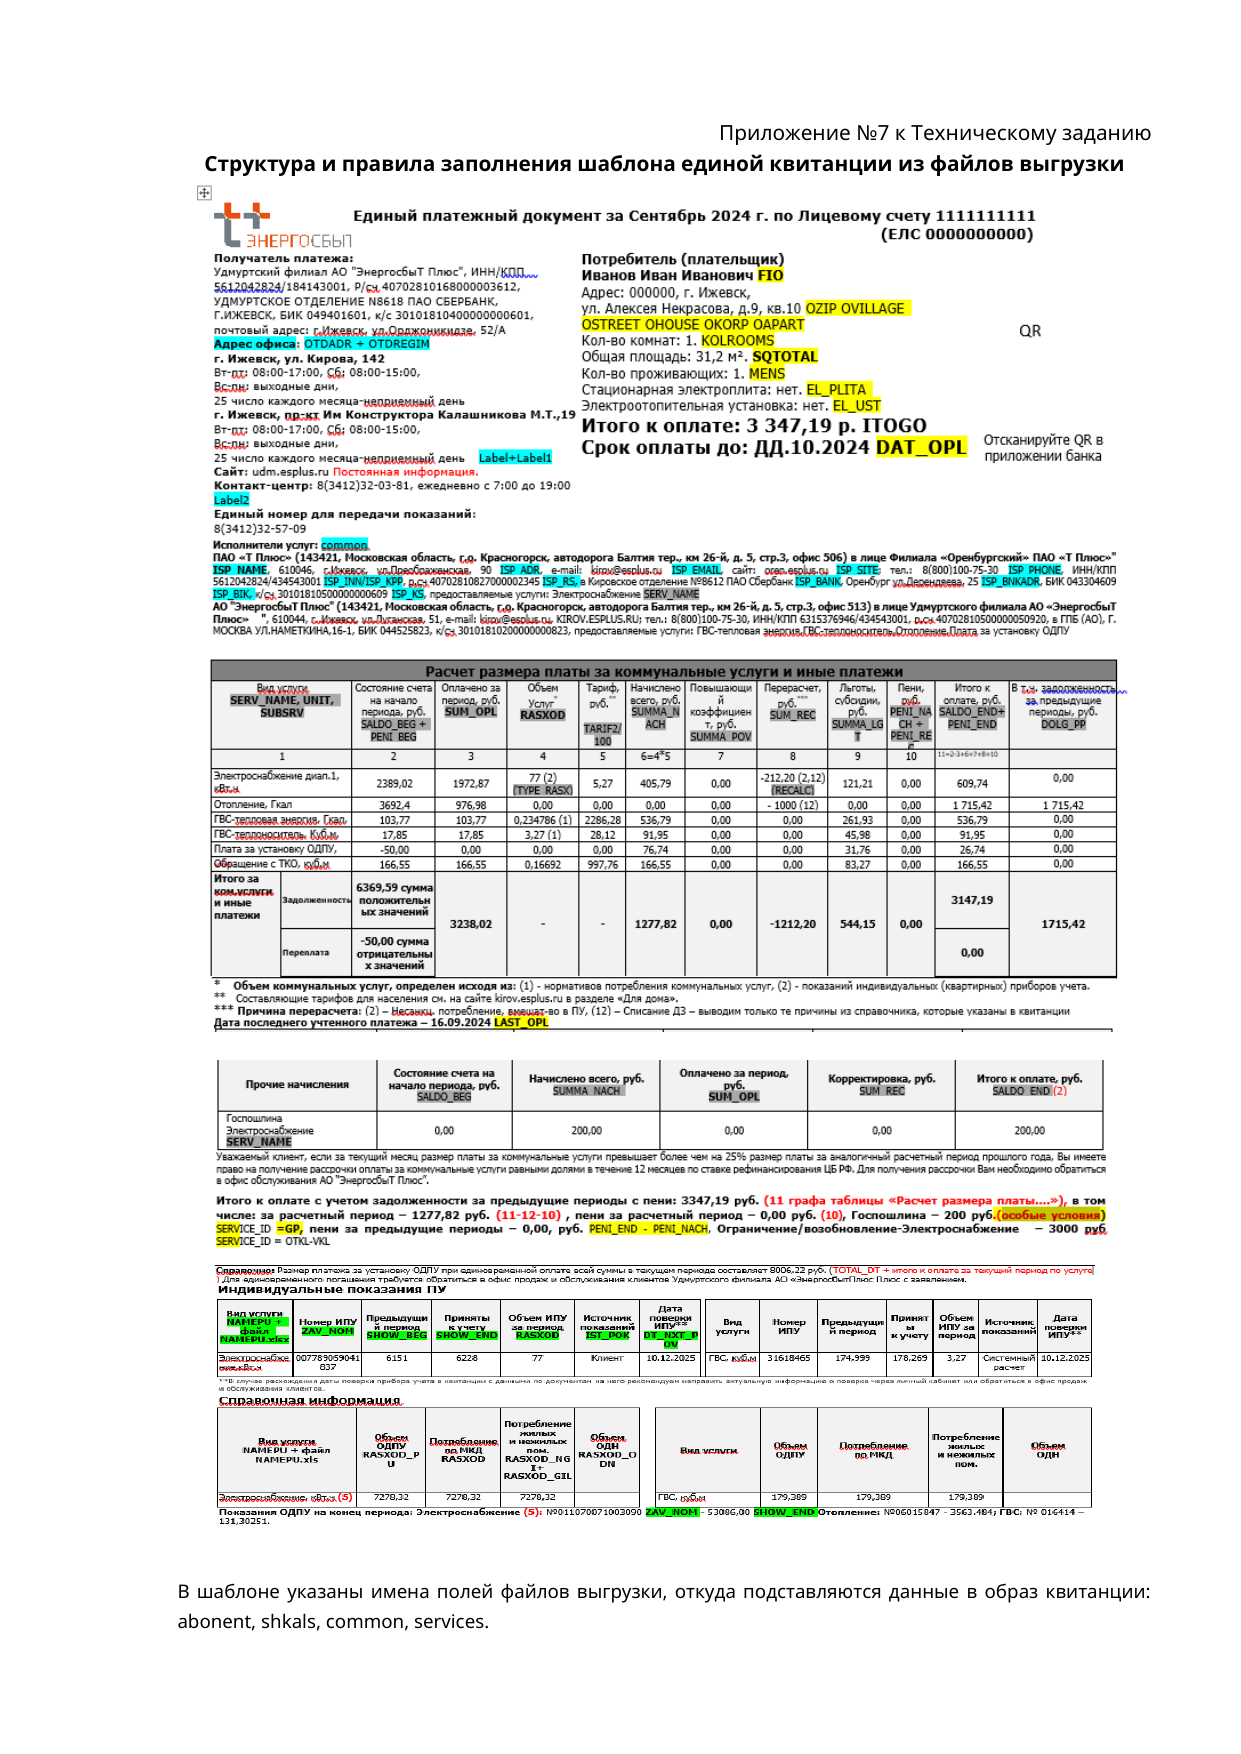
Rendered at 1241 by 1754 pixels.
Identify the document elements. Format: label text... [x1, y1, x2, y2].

text В шаблоне указаны имена полей файлов выгрузки, откуда подставляются данные в образ квитанции: abonent, shkals, common, services. [177, 1579, 1152, 1633]
picture [213, 1060, 1116, 1528]
text Приложение №7 к Техническому заданию [177, 118, 1152, 147]
text Структура и правила заполнения шаблона единой квитанции из файлов выгрузки [177, 149, 1152, 177]
picture [197, 181, 1132, 1032]
